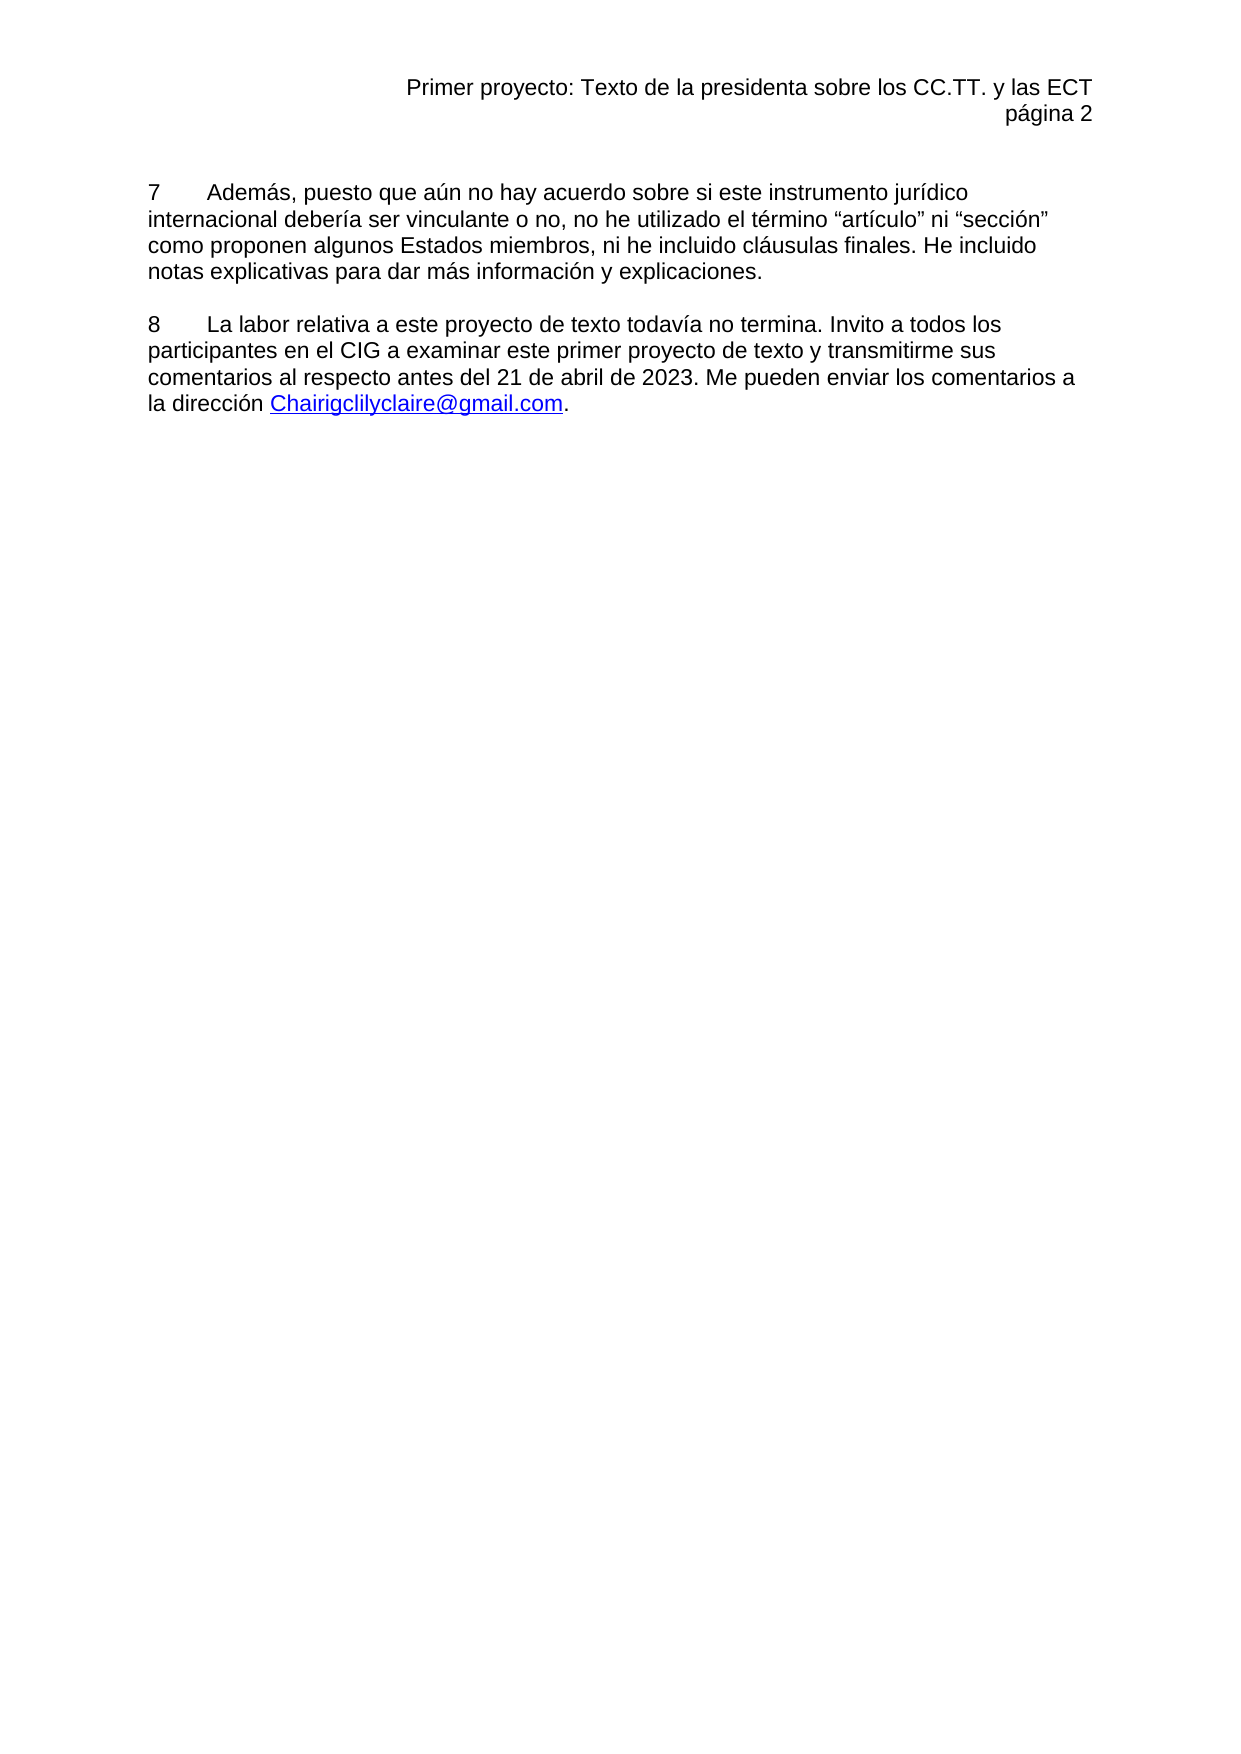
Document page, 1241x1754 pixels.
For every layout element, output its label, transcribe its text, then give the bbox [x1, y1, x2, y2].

text La labor relativa a este proyecto de texto todavía no termina. Invito a todos los participantes en el CIG a examinar este primer proyecto de texto y transmitirme sus comentarios al respecto antes del 21 de abril de 2023. Me pueden enviar los comentarios a la dirección Chairigclilyclaire@gmail.com. [148, 311, 1093, 416]
text Además, puesto que aún no hay acuerdo sobre si este instrumento jurídico internacional debería ser vinculante o no, no he utilizado el término “artículo” ni “sección” como proponen algunos Estados miembros, ni he incluido cláusulas finales. He incluido notas explicativas para dar más información y explicaciones. [148, 179, 1093, 285]
